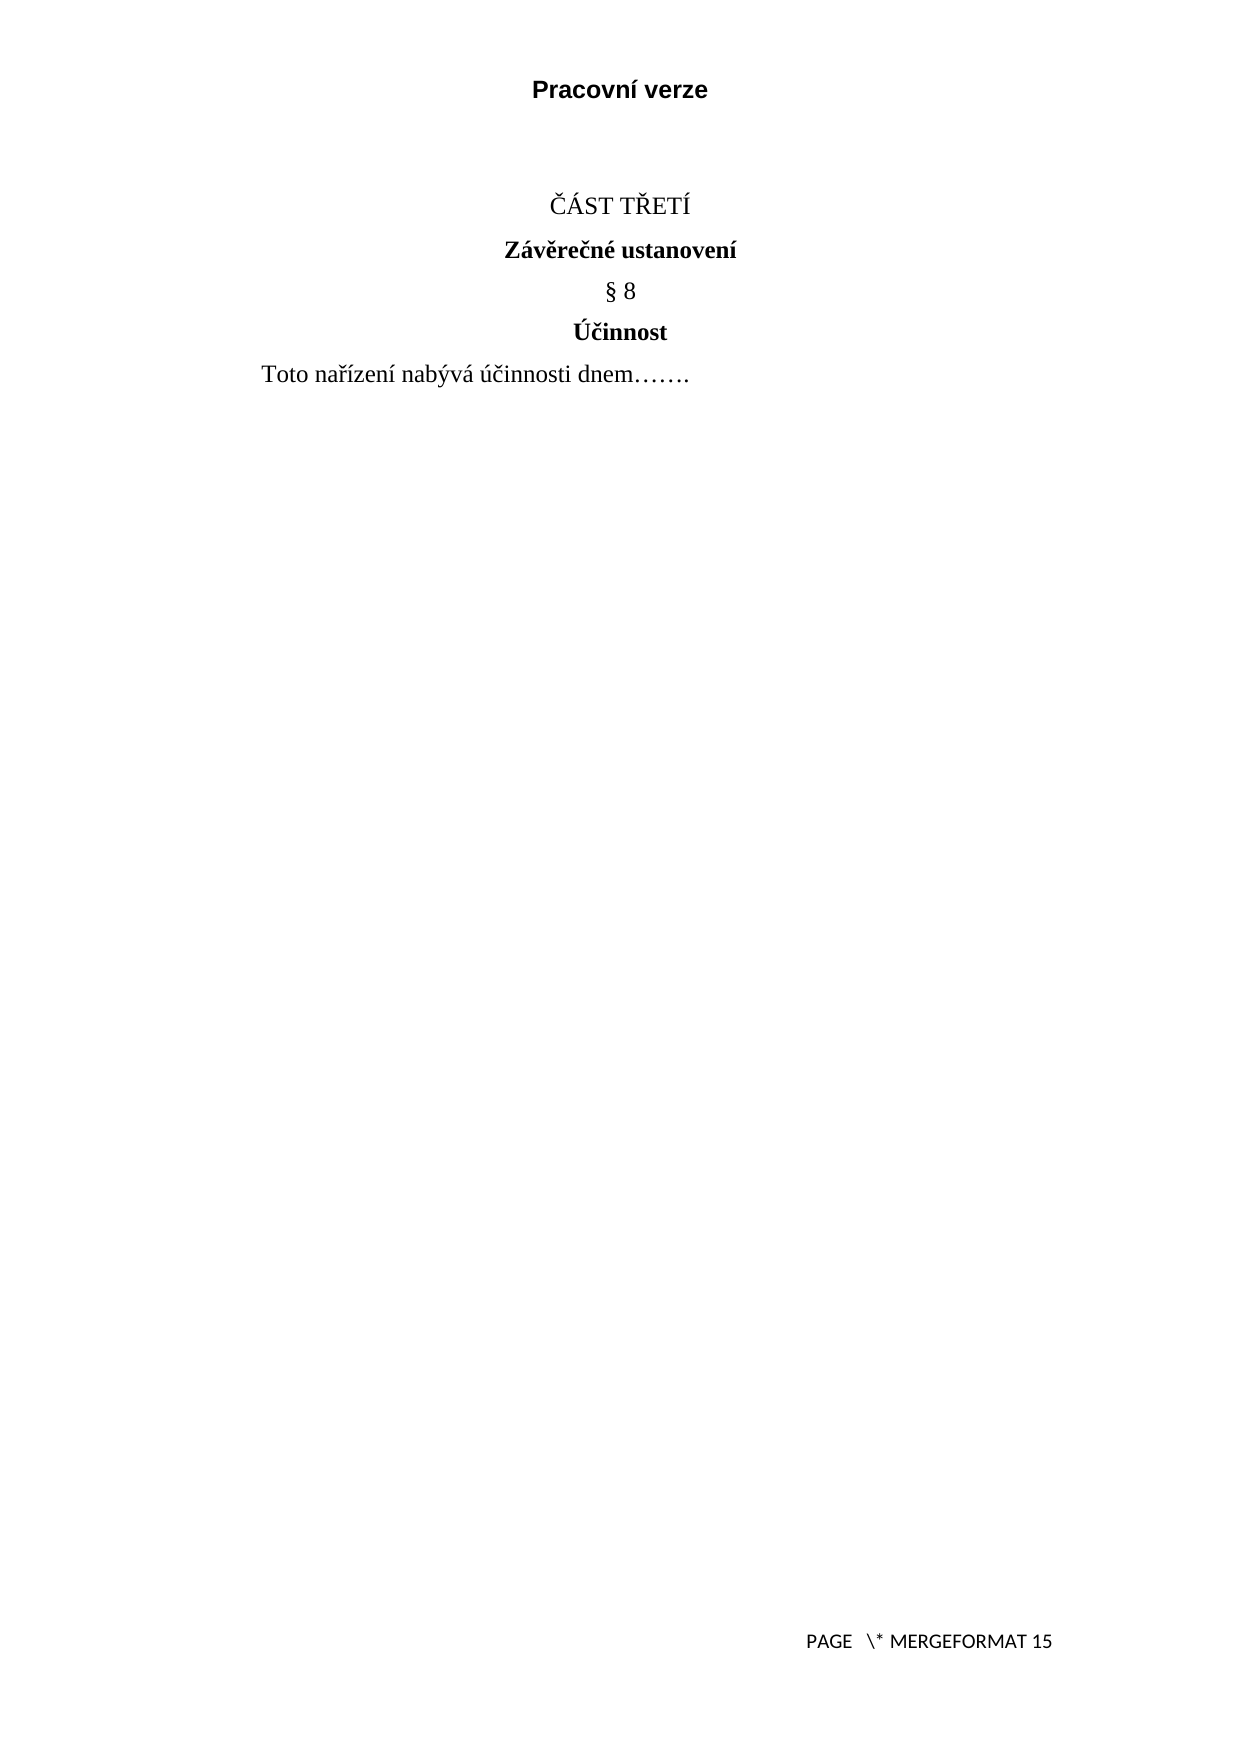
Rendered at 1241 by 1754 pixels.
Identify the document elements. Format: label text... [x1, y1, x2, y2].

text Účinnost [187, 317, 1053, 346]
text Část třetí [187, 191, 1053, 220]
text Toto nařízení nabývá účinnosti dnem……. [187, 359, 1053, 387]
text § 8 [187, 276, 1053, 305]
text Závěrečné ustanovení [187, 235, 1053, 264]
